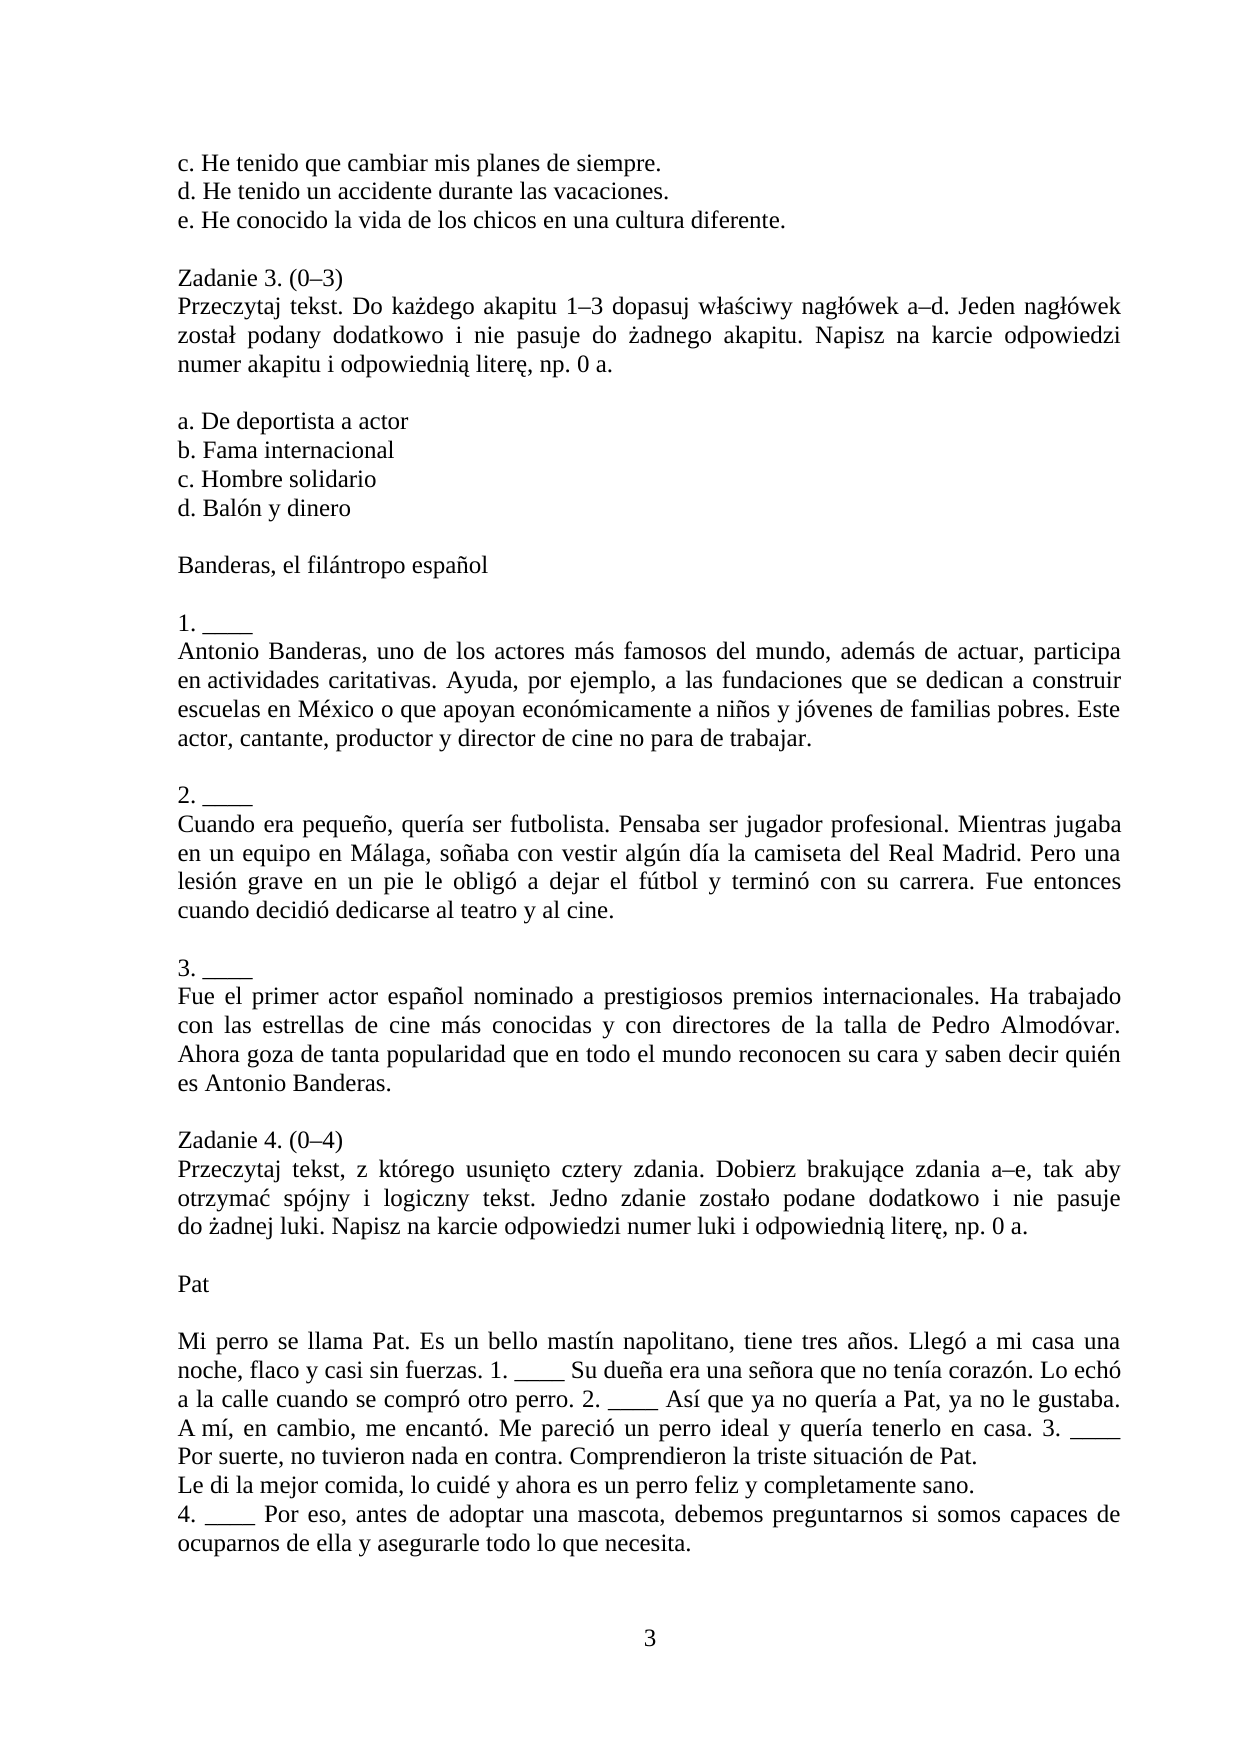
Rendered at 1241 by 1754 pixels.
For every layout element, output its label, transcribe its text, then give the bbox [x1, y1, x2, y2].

text Le di la mejor comida, lo cuidé y ahora es un perro feliz y completamente sano. [177, 1470, 1122, 1499]
text Banderas, el filántropo español [177, 550, 1122, 579]
text Przeczytaj tekst. Do każdego akapitu 1–3 dopasuj właściwy nagłówek a–d. Jeden nagłówek został podany dodatkowo i nie pasuje do żadnego akapitu. Napisz na karcie odpowiedzi numer akapitu i odpowiednią literę, np. 0 a. [177, 291, 1122, 378]
text Pat [177, 1269, 1122, 1298]
text Mi perro se llama Pat. Es un bello mastín napolitano, tiene tres años. Llegó a mi casa una noche, flaco y casi sin fuerzas. 1. ____ Su dueña era una señora que no tenía corazón. Lo echó a la calle cuando se compró otro perro. 2. ____ Así que ya no quería a Pat, ya no le gustaba. A mí, en cambio, me encantó. Me pareció un perro ideal y quería tenerlo en casa. 3. ____ Por suerte, no tuvieron nada en contra. Comprendieron la triste situación de Pat. [177, 1326, 1122, 1470]
text Antonio Banderas, uno de los actores más famosos del mundo, además de actuar, participa en actividades caritativas. Ayuda, por ejemplo, a las fundaciones que se dedican a construir escuelas en México o que apoyan económicamente a niños y jóvenes de familias pobres. Este actor, cantante, productor y director de cine no para de trabajar. [177, 636, 1122, 751]
text 3. ____ [177, 953, 1122, 981]
text Przeczytaj tekst, z którego usunięto cztery zdania. Dobierz brakujące zdania a–e, tak aby otrzymać ‎spójny i logiczny tekst. Jedno zdanie zostało podane dodatkowo i nie pasuje do żadnej luki. Napisz ‎na karcie odpowiedzi numer luki i odpowiednią literę, np. 0 a.‎ [177, 1154, 1122, 1240]
text e. He conocido la vida de los chicos en una cultura diferente. [177, 205, 1122, 234]
text Cuando era pequeño, quería ser futbolista. Pensaba ser jugador profesional. Mientras jugaba en un equipo en Málaga, soñaba con vestir algún día la camiseta del Real Madrid. Pero una lesión grave en un pie le obligó a dejar el fútbol y terminó con su carrera. Fue entonces cuando decidió dedicarse al teatro y al cine. [177, 809, 1122, 924]
text c. Hombre solidario [177, 464, 1122, 493]
text d. He tenido un accidente durante las vacaciones. [177, 176, 1122, 205]
text b. Fama internacional [177, 435, 1122, 464]
text 1. ____ [177, 608, 1122, 636]
text d. Balón y dinero [177, 493, 1122, 521]
text 4. ____ Por eso, antes de adoptar una mascota, debemos preguntarnos si somos capaces de ocuparnos de ella y asegurarle todo lo que necesita. [177, 1499, 1122, 1556]
text Zadanie 3. (0–3) [177, 263, 1122, 291]
text Zadanie 4. (0–4) [177, 1125, 1122, 1154]
text a. De deportista a actor [177, 406, 1122, 435]
text 2. ____ [177, 780, 1122, 809]
text c. He tenido que cambiar mis planes de siempre. [177, 148, 1122, 176]
text Fue el primer actor español nominado a prestigiosos premios internacionales. Ha trabajado con las estrellas de cine más conocidas y con directores de la talla de Pedro Almodóvar. Ahora goza de tanta popularidad que en todo el mundo reconocen su cara y saben decir quién es Antonio Banderas. [177, 981, 1122, 1096]
